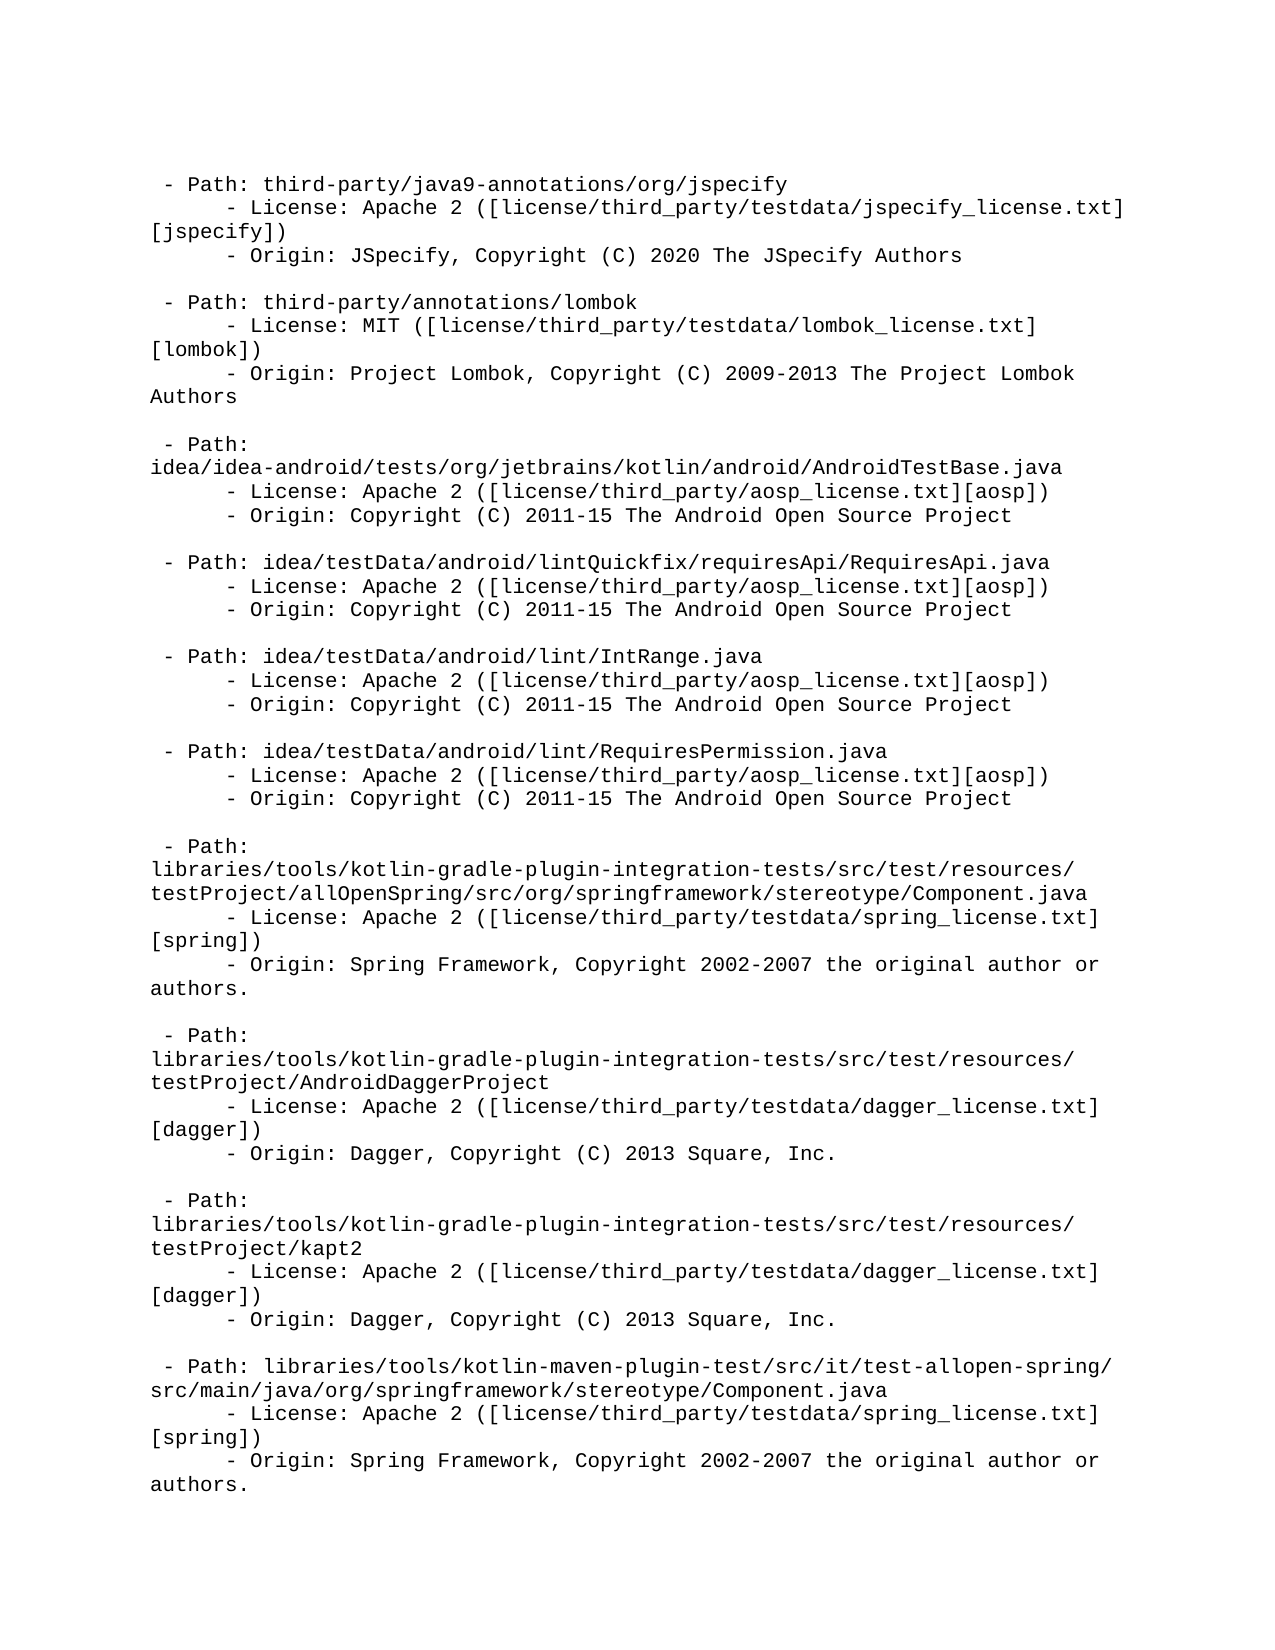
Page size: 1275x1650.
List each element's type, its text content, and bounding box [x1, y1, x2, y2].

text - Origin: Spring Framework, Copyright 2002-2007 the original author or authors. [150, 1451, 1125, 1498]
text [150, 197, 1125, 244]
text - Path: libraries/tools/kotlin-gradle-plugin-integration-tests/src/test/resources/testProject/AndroidDaggerProject [150, 1025, 1125, 1096]
text - Origin: Copyright (C) 2011-15 The Android Open Source Project [150, 694, 1125, 717]
text - Origin: Copyright (C) 2011-15 The Android Open Source Project [150, 788, 1125, 812]
text - Path: idea/testData/android/lintQuickfix/requiresApi/RequiresApi.java [150, 552, 1125, 576]
text - Origin: Copyright (C) 2011-15 The Android Open Source Project [150, 599, 1125, 623]
text - License: Apache 2 ([license/third_party/aosp_license.txt][aosp]) [150, 765, 1125, 788]
text - License: Apache 2 ([license/third_party/aosp_license.txt][aosp]) [150, 576, 1125, 599]
text - License: Apache 2 ([license/third_party/aosp_license.txt][aosp]) [150, 481, 1125, 505]
text - License: Apache 2 ([license/third_party/testdata/dagger_license.txt][dagger]) [150, 1261, 1125, 1309]
text - Path: libraries/tools/kotlin-gradle-plugin-integration-tests/src/test/resources/testProject/kapt2 [150, 1190, 1125, 1261]
text - Path: libraries/tools/kotlin-gradle-plugin-integration-tests/src/test/resources/testProject/allOpenSpring/src/org/springframework/stereotype/Component.java [150, 836, 1125, 907]
text - License: Apache 2 ([license/third_party/testdata/spring_license.txt][spring]) [150, 1403, 1125, 1451]
text - Path: idea/idea-android/tests/org/jetbrains/kotlin/android/AndroidTestBase.java [150, 434, 1125, 481]
text - License: MIT ([license/third_party/testdata/lombok_license.txt][lombok]) [150, 316, 1125, 363]
text - Path: libraries/tools/kotlin-maven-plugin-test/src/it/test-allopen-spring/src/main/java/org/springframework/stereotype/Component.java [150, 1356, 1125, 1403]
text - Origin: Dagger, Copyright (C) 2013 Square, Inc. [150, 1143, 1125, 1167]
text - Origin: Copyright (C) 2011-15 The Android Open Source Project [150, 505, 1125, 528]
text - License: Apache 2 ([license/third_party/aosp_license.txt][aosp]) [150, 670, 1125, 694]
text - License: Apache 2 ([license/third_party/testdata/spring_license.txt][spring]) [150, 907, 1125, 954]
text - Path: third-party/java9-annotations/org/jspecify [150, 174, 1125, 197]
text - Origin: Project Lombok, Copyright (C) 2009-2013 The Project Lombok Authors [150, 363, 1125, 410]
text - License: Apache 2 ([license/third_party/testdata/dagger_license.txt][dagger]) [150, 1096, 1125, 1143]
text - Path: third-party/annotations/lombok [150, 292, 1125, 316]
text - Path: idea/testData/android/lint/RequiresPermission.java [150, 741, 1125, 765]
text - Path: idea/testData/android/lint/IntRange.java [150, 647, 1125, 670]
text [150, 244, 1125, 268]
text - Origin: Spring Framework, Copyright 2002-2007 the original author or authors. [150, 954, 1125, 1001]
text - Origin: Dagger, Copyright (C) 2013 Square, Inc. [150, 1309, 1125, 1332]
